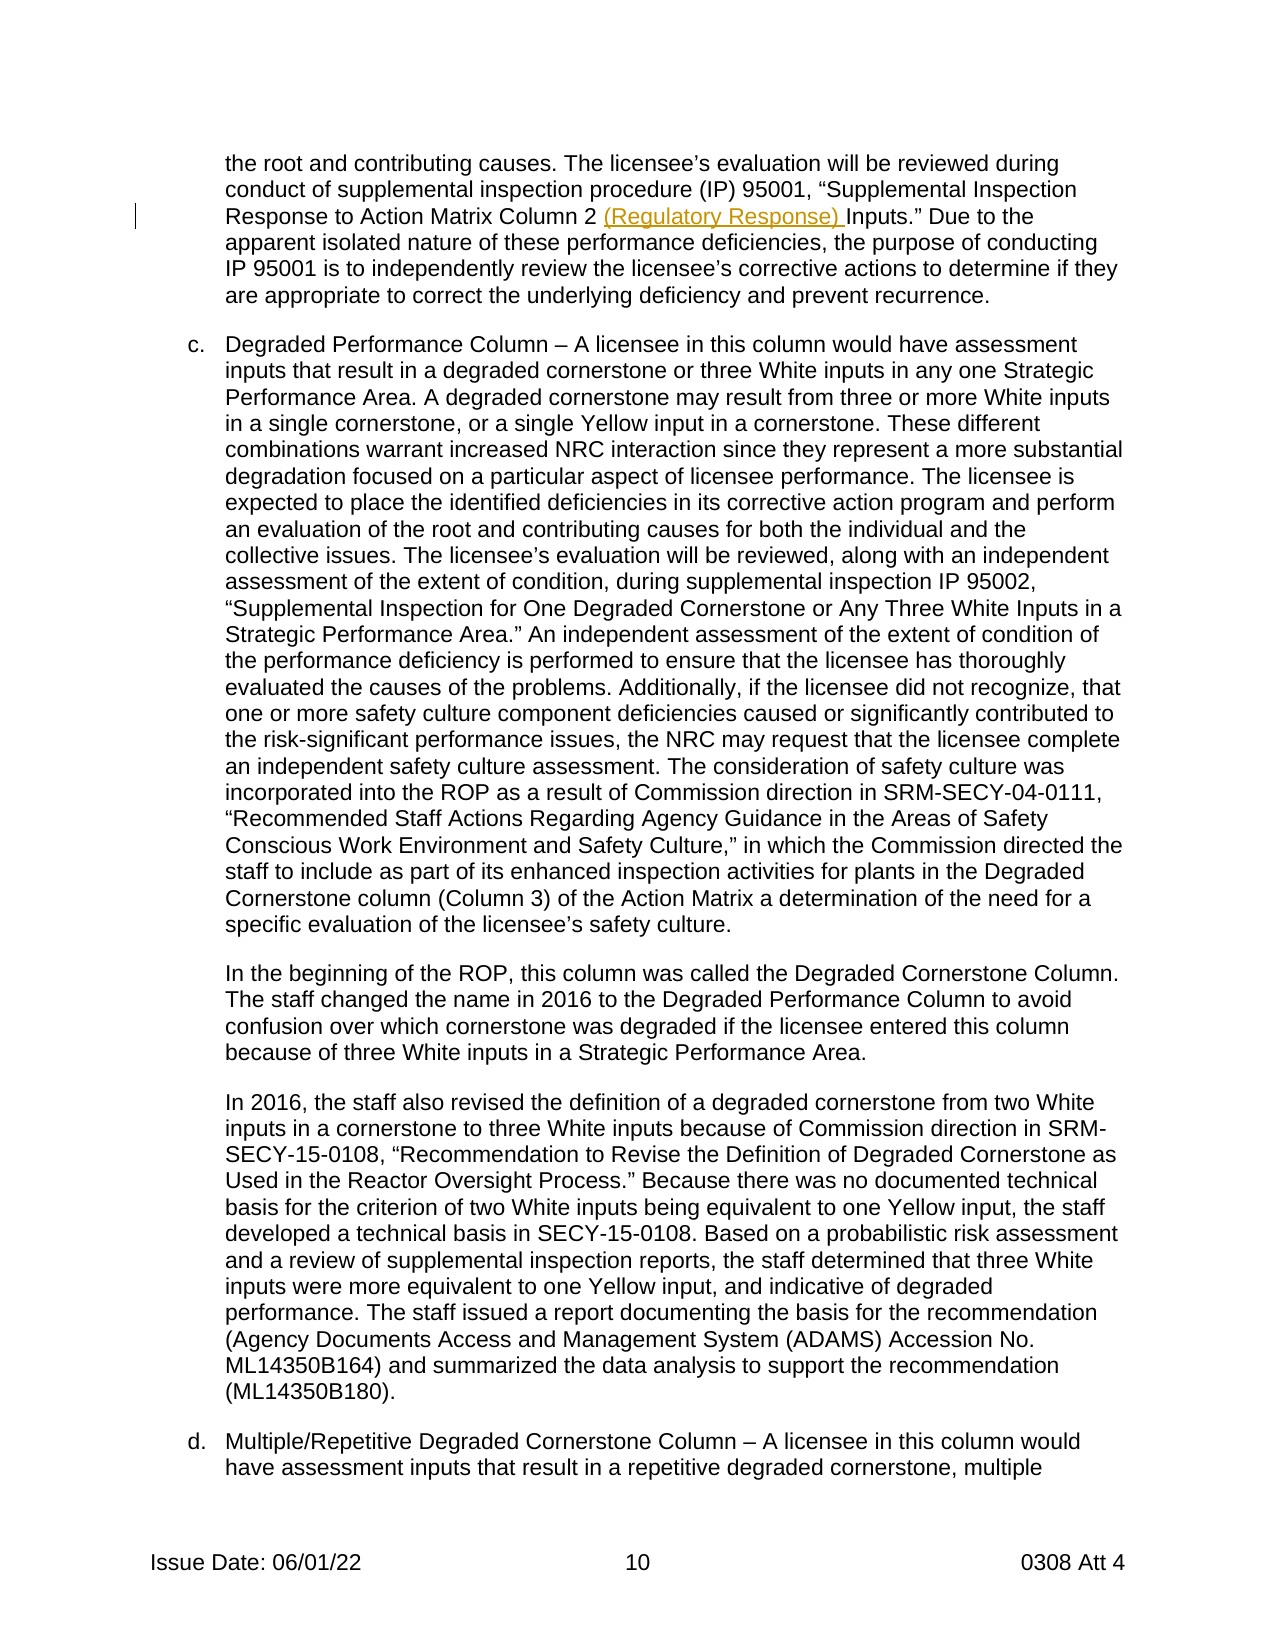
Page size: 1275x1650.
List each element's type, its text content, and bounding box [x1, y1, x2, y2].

text In 2016, the staff also revised the definition of a degraded cornerstone from two White inputs in a cornerstone to three White inputs because of Commission direction in SRM- SECY-15-0108, “Recommendation to Revise the Definition of Degraded Cornerstone as Used in the Reactor Oversight Process.” Because there was no documented technical basis for the criterion of two White inputs being equivalent to one Yellow input, the staff developed a technical basis in SECY-15-0108. Based on a probabilistic risk assessment and a review of supplemental inspection reports, the staff determined that three White inputs were more equivalent to one Yellow input, and indicative of degraded performance. The staff issued a report documenting the basis for the recommendation (Agency Documents Access and Management System (ADAMS) Accession No. ML14350B164) and summarized the data analysis to support the recommendation (ML14350B180). [225, 1088, 1125, 1405]
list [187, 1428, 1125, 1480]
list Degraded Performance Column – A licensee in this column would have assessment inputs that result in a degraded cornerstone or three White inputs in any one Strategic Performance Area. A degraded cornerstone may result from three or more White inputs in a single cornerstone, or a single Yellow input in a cornerstone. These different combinations warrant increased NRC interaction since they represent a more substantial degradation focused on a particular aspect of licensee performance. The licensee is expected to place the identified deficiencies in its corrective action program and perform an evaluation of the root and contributing causes for both the individual and the collective issues. The licensee’s evaluation will be reviewed, along with an independent assessment of the extent of condition, during supplemental inspection IP 95002, “Supplemental Inspection for One Degraded Cornerstone or Any Three White Inputs in a Strategic Performance Area.” An independent assessment of the extent of condition of the performance deficiency is performed to ensure that the licensee has thoroughly evaluated the causes of the problems. Additionally, if the licensee did not recognize, that one or more safety culture component deficiencies caused or significantly contributed to the risk-significant performance issues, the NRC may request that the licensee complete an independent safety culture assessment. The consideration of safety culture was incorporated into the ROP as a result of Commission direction in SRM-SECY-04-0111, “Recommended Staff Actions Regarding Agency Guidance in the Areas of Safety Conscious Work Environment and Safety Culture,” in which the Commission directed the staff to include as part of its enhanced inspection activities for plants in the Degraded Cornerstone column (Column 3) of the Action Matrix a determination of the need for a specific evaluation of the licensee’s safety culture. [187, 331, 1125, 937]
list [187, 150, 1125, 308]
text In the beginning of the ROP, this column was called the Degraded Cornerstone Column. The staff changed the name in 2016 to the Degraded Performance Column to avoid confusion over which cornerstone was degraded if the licensee entered this column because of three White inputs in a Strategic Performance Area. [225, 960, 1125, 1066]
